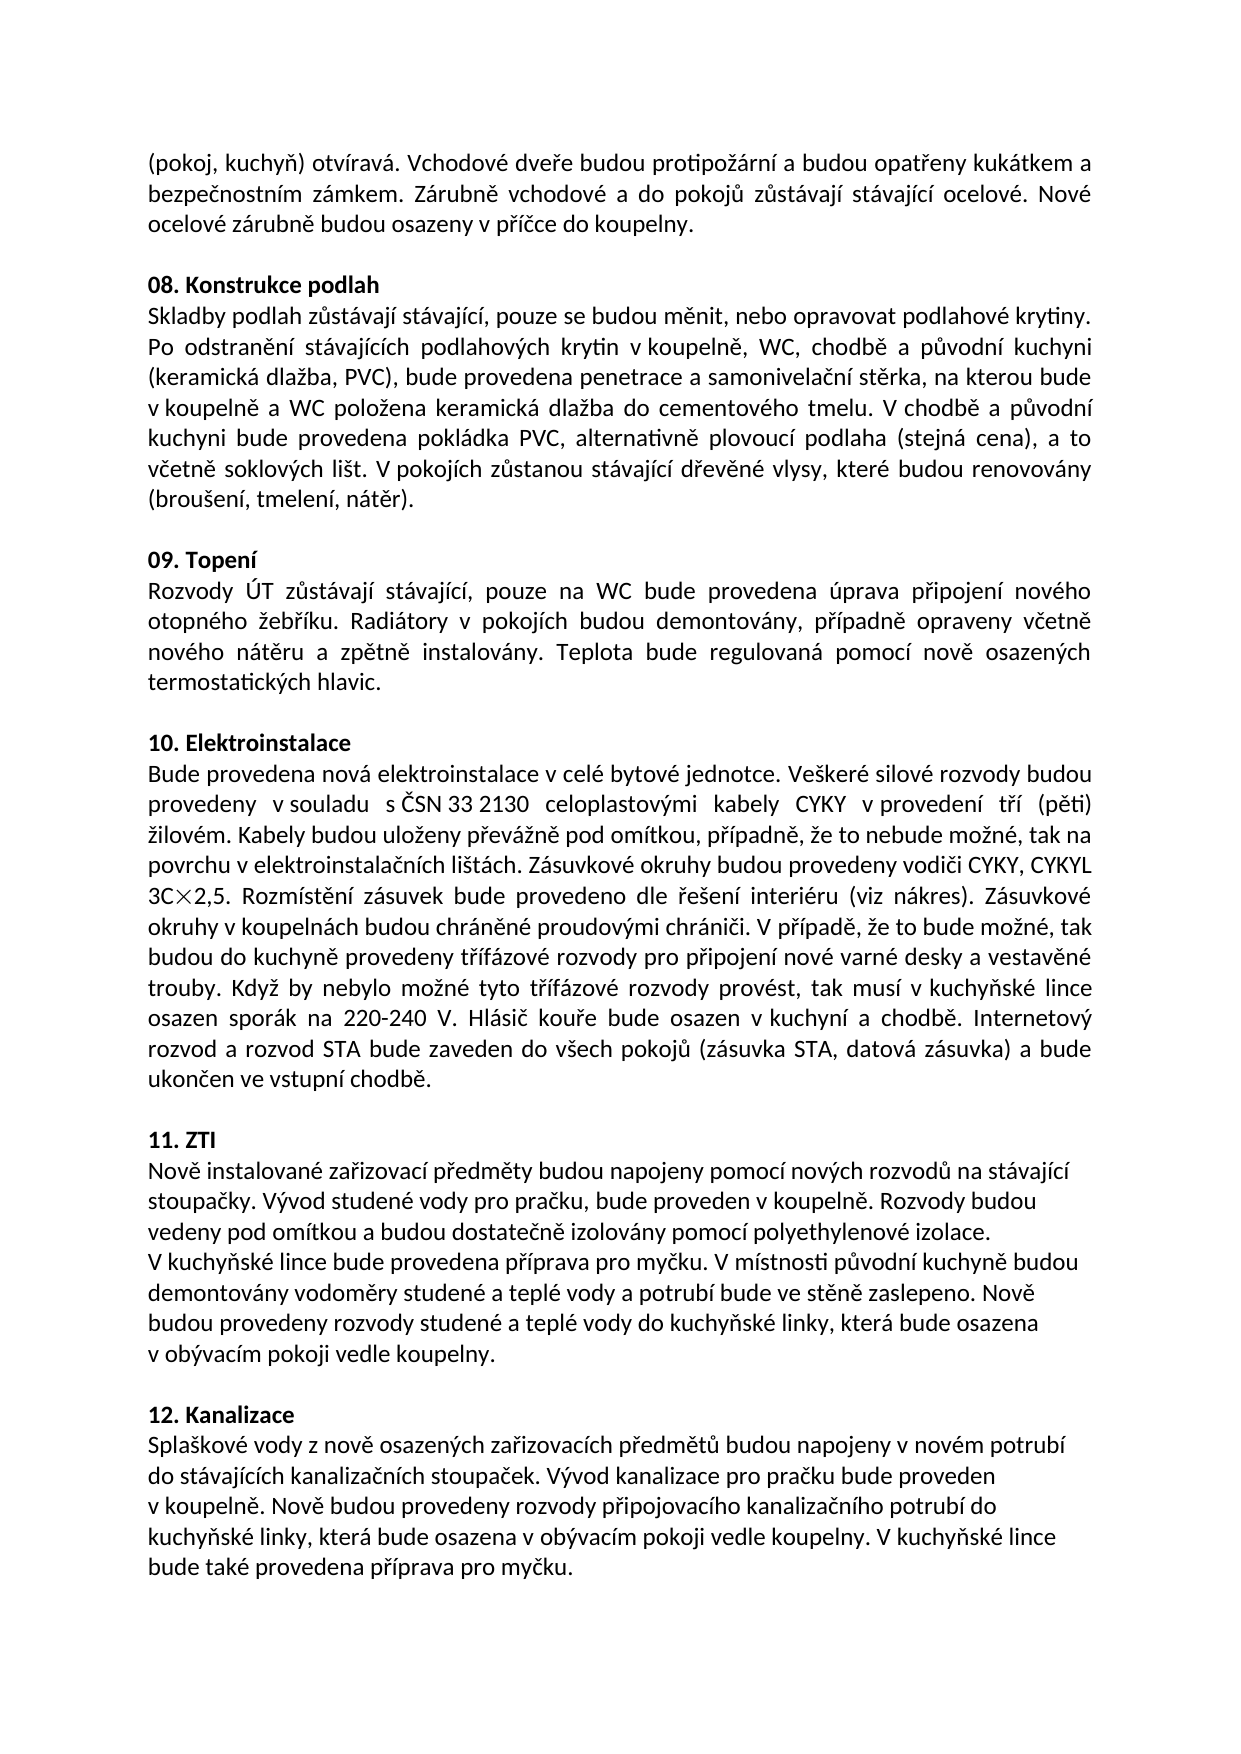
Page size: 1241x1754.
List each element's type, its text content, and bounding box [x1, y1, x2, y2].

text 09. Topení [148, 544, 1093, 575]
text 08. Konstrukce podlah [148, 270, 1093, 300]
text Rozvody ÚT zůstávají stávající, pouze na WC bude provedena úprava připojení nového otopného žebříku. Radiátory v pokojích budou demontovány, případně opraveny včetně nového nátěru a zpětně instalovány. Teplota bude regulovaná pomocí nově osazených termostatických hlavic. [148, 575, 1093, 697]
text Nově instalované zařizovací předměty budou napojeny pomocí nových rozvodů na stávající stoupačky. Vývod studené vody pro pračku, bude proveden v koupelně. Rozvody budou vedeny pod omítkou a budou dostatečně izolovány pomocí polyethylenové izolace. V kuchyňské lince bude provedena příprava pro myčku. V místnosti původní kuchyně budou demontovány vodoměry studené a teplé vody a potrubí bude ve stěně zaslepeno. Nově budou provedeny rozvody studené a teplé vody do kuchyňské linky, která bude osazena v obývacím pokoji vedle koupelny. [148, 1155, 1093, 1368]
text 11. ZTI [148, 1124, 1093, 1155]
text Splaškové vody z nově osazených zařizovacích předmětů budou napojeny v novém potrubí do stávajících kanalizačních stoupaček. Vývod kanalizace pro pračku bude proveden v koupelně. Nově budou provedeny rozvody připojovacího kanalizačního potrubí do kuchyňské linky, která bude osazena v obývacím pokoji vedle koupelny. V kuchyňské lince bude také provedena příprava pro myčku. [148, 1429, 1093, 1582]
text Bude provedena nová elektroinstalace v celé bytové jednotce. Veškeré silové rozvody budou provedeny v souladu s ČSN 33 2130 celoplastovými kabely CYKY v provedení tří (pěti) žilovém. Kabely budou uloženy převážně pod omítkou, případně, že to nebude možné, tak na povrchu v elektroinstalačních lištách. Zásuvkové okruhy budou provedeny vodiči CYKY, CYKYL 2,5. Rozmístění zásuvek bude provedeno dle řešení interiéru (viz nákres). Zásuvkové okruhy v koupelnách budou chráněné proudovými chrániči. V případě, že to bude možné, tak budou do kuchyně provedeny třífázové rozvody pro připojení nové varné desky a vestavěné trouby. Když by nebylo možné tyto třífázové rozvody provést, tak musí v kuchyňské lince osazen sporák na 220-240 V. Hlásič kouře bude osazen v kuchyní a chodbě. Internetový rozvod a rozvod STA bude zaveden do všech pokojů (zásuvka STA, datová zásuvka) a bude ukončen ve vstupní chodbě. [148, 758, 1093, 1094]
text Skladby podlah zůstávají stávající, pouze se budou měnit, nebo opravovat podlahové krytiny. Po odstranění stávajících podlahových krytin v koupelně, WC, chodbě a původní kuchyni (keramická dlažba, PVC), bude provedena penetrace a samonivelační stěrka, na kterou bude v koupelně a WC položena keramická dlažba do cementového tmelu. V chodbě a původní kuchyni bude provedena pokládka PVC, alternativně plovoucí podlaha (stejná cena), a to včetně soklových lišt. V pokojích zůstanou stávající dřevěné vlysy, které budou renovovány (broušení, tmelení, nátěr). [148, 300, 1093, 514]
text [148, 148, 1093, 239]
text 12. Kanalizace [148, 1399, 1093, 1429]
text 10. Elektroinstalace [148, 727, 1093, 758]
